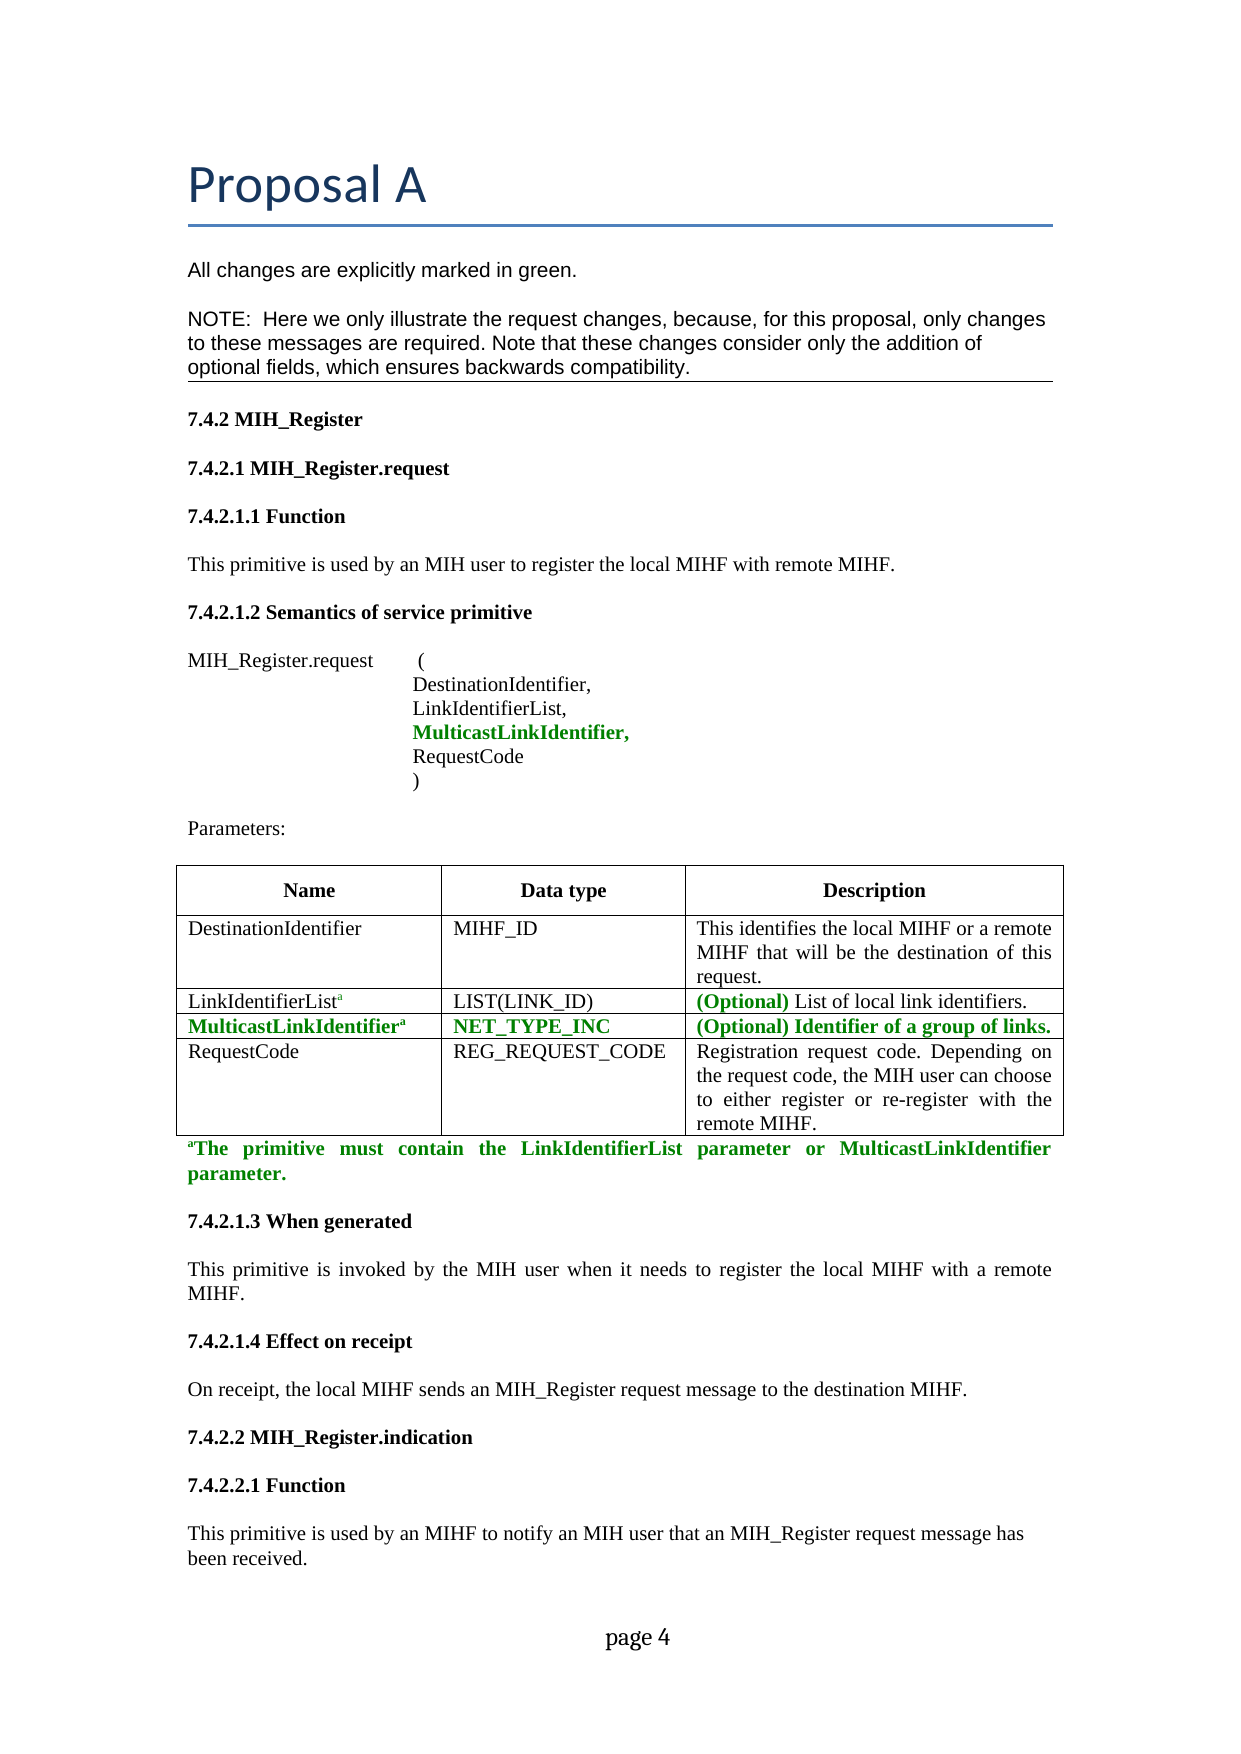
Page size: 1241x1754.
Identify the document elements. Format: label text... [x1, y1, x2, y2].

table_cell (Optional) Identifier of a group of links. [686, 1014, 1063, 1038]
table_cell LIST(LINK_ID) [442, 989, 685, 1013]
table_cell MulticastLinkIdentifiera [177, 1014, 441, 1038]
table_cell DestinationIdentifier [177, 916, 441, 988]
title Proposal A [187, 150, 1053, 227]
text 7.4.2.1 MIH_Register.request [187, 455, 1053, 479]
text 7.4.2.1.2 Semantics of service primitive [187, 600, 1053, 624]
table_cell This identifies the local MIHF or a remote MIHF that will be the destination of this request. [686, 916, 1063, 988]
table_cell LinkIdentifierLista [177, 989, 441, 1013]
text 7.4.2.2 MIH_Register.indication [187, 1425, 1053, 1449]
text 7.4.2.1.4 Effect on receipt [187, 1329, 1053, 1353]
text DestinationIdentifier, [337, 672, 1053, 696]
text 7.4.2.1.3 When generated [187, 1208, 1053, 1233]
text 7.4.2.2.1 Function [187, 1473, 1053, 1497]
text LinkIdentifierList, [337, 696, 1053, 720]
text All changes are explicitly marked in green. [187, 258, 1053, 282]
table_cell RequestCode [177, 1039, 441, 1135]
table_cell NET_TYPE_INC [442, 1014, 685, 1038]
text Parameters: [187, 816, 1053, 840]
text This primitive is invoked by the MIH user when it needs to register the local MIHF with a remote MIHF. [187, 1257, 1053, 1305]
text RequestCode [337, 744, 1053, 768]
text ) [337, 768, 1053, 792]
table_cell Registration request code. Depending on the request code, the MIH user can choose to either register or re-register with the remote MIHF. [686, 1039, 1063, 1135]
text On receipt, the local MIHF sends an MIH_Register request message to the destination MIHF. [187, 1377, 1053, 1401]
table_cell MIHF_ID [442, 916, 685, 988]
text MIH_Register.request ( [187, 648, 1053, 672]
table_cell (Optional) List of local link identifiers. [686, 989, 1063, 1013]
text This primitive is used by an MIHF to notify an MIH user that an MIH_Register request message has been received. [187, 1521, 1053, 1569]
table_header Description [686, 866, 1063, 914]
table_header Data type [442, 866, 685, 914]
text MulticastLinkIdentifier, [337, 720, 1053, 744]
text This primitive is used by an MIH user to register the local MIHF with remote MIHF. [187, 552, 1053, 576]
text 7.4.2.1.1 Function [187, 503, 1053, 528]
text aThe primitive must contain the LinkIdentifierList parameter or MulticastLinkIdentifier parameter. [187, 1136, 1053, 1184]
table_cell REG_REQUEST_CODE [442, 1039, 685, 1135]
text NOTE: Here we only illustrate the request changes, because, for this proposal, only changes to these messages are required. Note that these changes consider only the addition of optional fields, which ensures backwards compatibility. [187, 307, 1053, 382]
table_header Name [177, 866, 441, 914]
text 7.4.2 MIH_Register [187, 407, 1053, 431]
